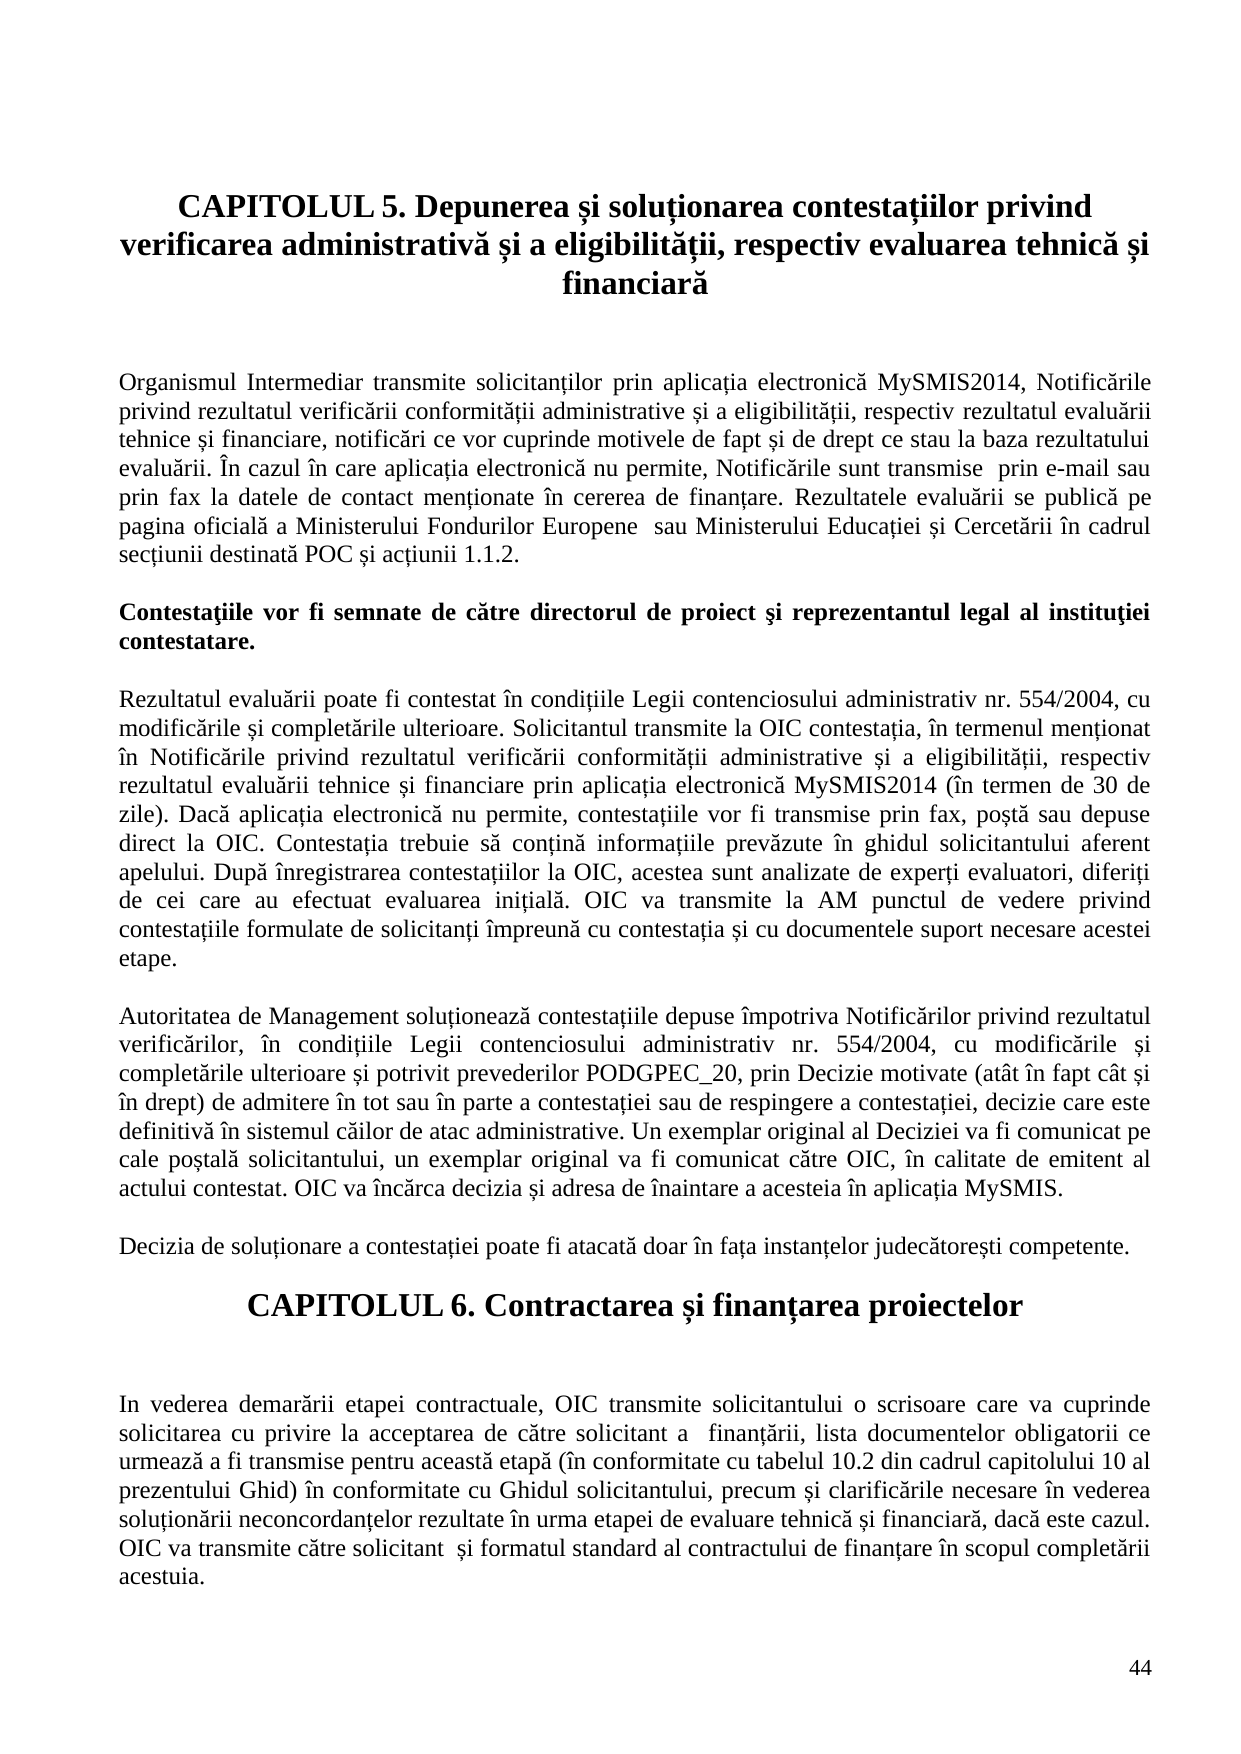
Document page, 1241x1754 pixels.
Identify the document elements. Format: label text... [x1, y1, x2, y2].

text Rezultatul evaluării poate fi contestat în condițiile Legii contenciosului administrativ nr. 554/2004, cu modificările și completările ulterioare. Solicitantul transmite la OIC contestația, în termenul menționat în Notificările privind rezultatul verificării conformității administrative și a eligibilității, respectiv rezultatul evaluării tehnice și financiare prin aplicația electronică MySMIS2014 (în termen de 30 de zile). Dacă aplicația electronică nu permite, contestațiile vor fi transmise prin fax, poștă sau depuse direct la OIC. Contestația trebuie să conțină informațiile prevăzute în ghidul solicitantului aferent apelului. După înregistrarea contestațiilor la OIC, acestea sunt analizate de experți evaluatori, diferiți de cei care au efectuat evaluarea inițială. OIC va transmite la AM punctul de vedere privind contestațiile formulate de solicitanți împreună cu contestația și cu documentele suport necesare acestei etape. [118, 684, 1152, 972]
text Decizia de soluționare a contestației poate fi atacată doar în fața instanțelor judecătorești competente. [118, 1231, 1152, 1260]
text Contestaţiile vor fi semnate de către directorul de proiect şi reprezentantul legal al instituţiei contestatare. [118, 597, 1152, 655]
text Organismul Intermediar transmite solicitanților prin aplicația electronică MySMIS2014, Notificările privind rezultatul verificării conformității administrative și a eligibilității, respectiv rezultatul evaluării tehnice și financiare, notificări ce vor cuprinde motivele de fapt și de drept ce stau la baza rezultatului evaluării. În cazul în care aplicația electronică nu permite, Notificările sunt transmise prin e-mail sau prin fax la datele de contact menționate în cererea de finanțare. Rezultatele evaluării se publică pe pagina oficială a Ministerului Fondurilor Europene sau Ministerului Educației și Cercetării în cadrul secțiunii destinată POC și acțiunii 1.1.2. [118, 367, 1152, 568]
subtitle CAPITOLUL 6. Contractarea și finanțarea proiectelor [118, 1285, 1152, 1323]
subtitle CAPITOLUL 5. Depunerea și soluționarea contestațiilor privind verificarea administrativă și a eligibilității, respectiv evaluarea tehnică și financiară [118, 186, 1152, 301]
text In vederea demarării etapei contractuale, OIC transmite solicitantului o scrisoare care va cuprinde solicitarea cu privire la acceptarea de către solicitant a finanțării, lista documentelor obligatorii ce urmează a fi transmise pentru această etapă (în conformitate cu tabelul 10.2 din cadrul capitolului 10 al prezentului Ghid) în conformitate cu Ghidul solicitantului, precum și clarificările necesare în vederea soluționării neconcordanțelor rezultate în urma etapei de evaluare tehnică și financiară, dacă este cazul. OIC va transmite către solicitant și formatul standard al contractului de finanțare în scopul completării acestuia. [118, 1389, 1152, 1590]
text Autoritatea de Management soluționează contestațiile depuse împotriva Notificărilor privind rezultatul verificărilor, în condițiile Legii contenciosului administrativ nr. 554/2004, cu modificările și completările ulterioare și potrivit prevederilor PODGPEC_20, prin Decizie motivate (atât în fapt cât și în drept) de admitere în tot sau în parte a contestației sau de respingere a contestației, decizie care este definitivă în sistemul căilor de atac administrative. Un exemplar original al Deciziei va fi comunicat pe cale poștală solicitantului, un exemplar original va fi comunicat către OIC, în calitate de emitent al actului contestat. OIC va încărca decizia și adresa de înaintare a acesteia în aplicația MySMIS. [118, 1001, 1152, 1202]
